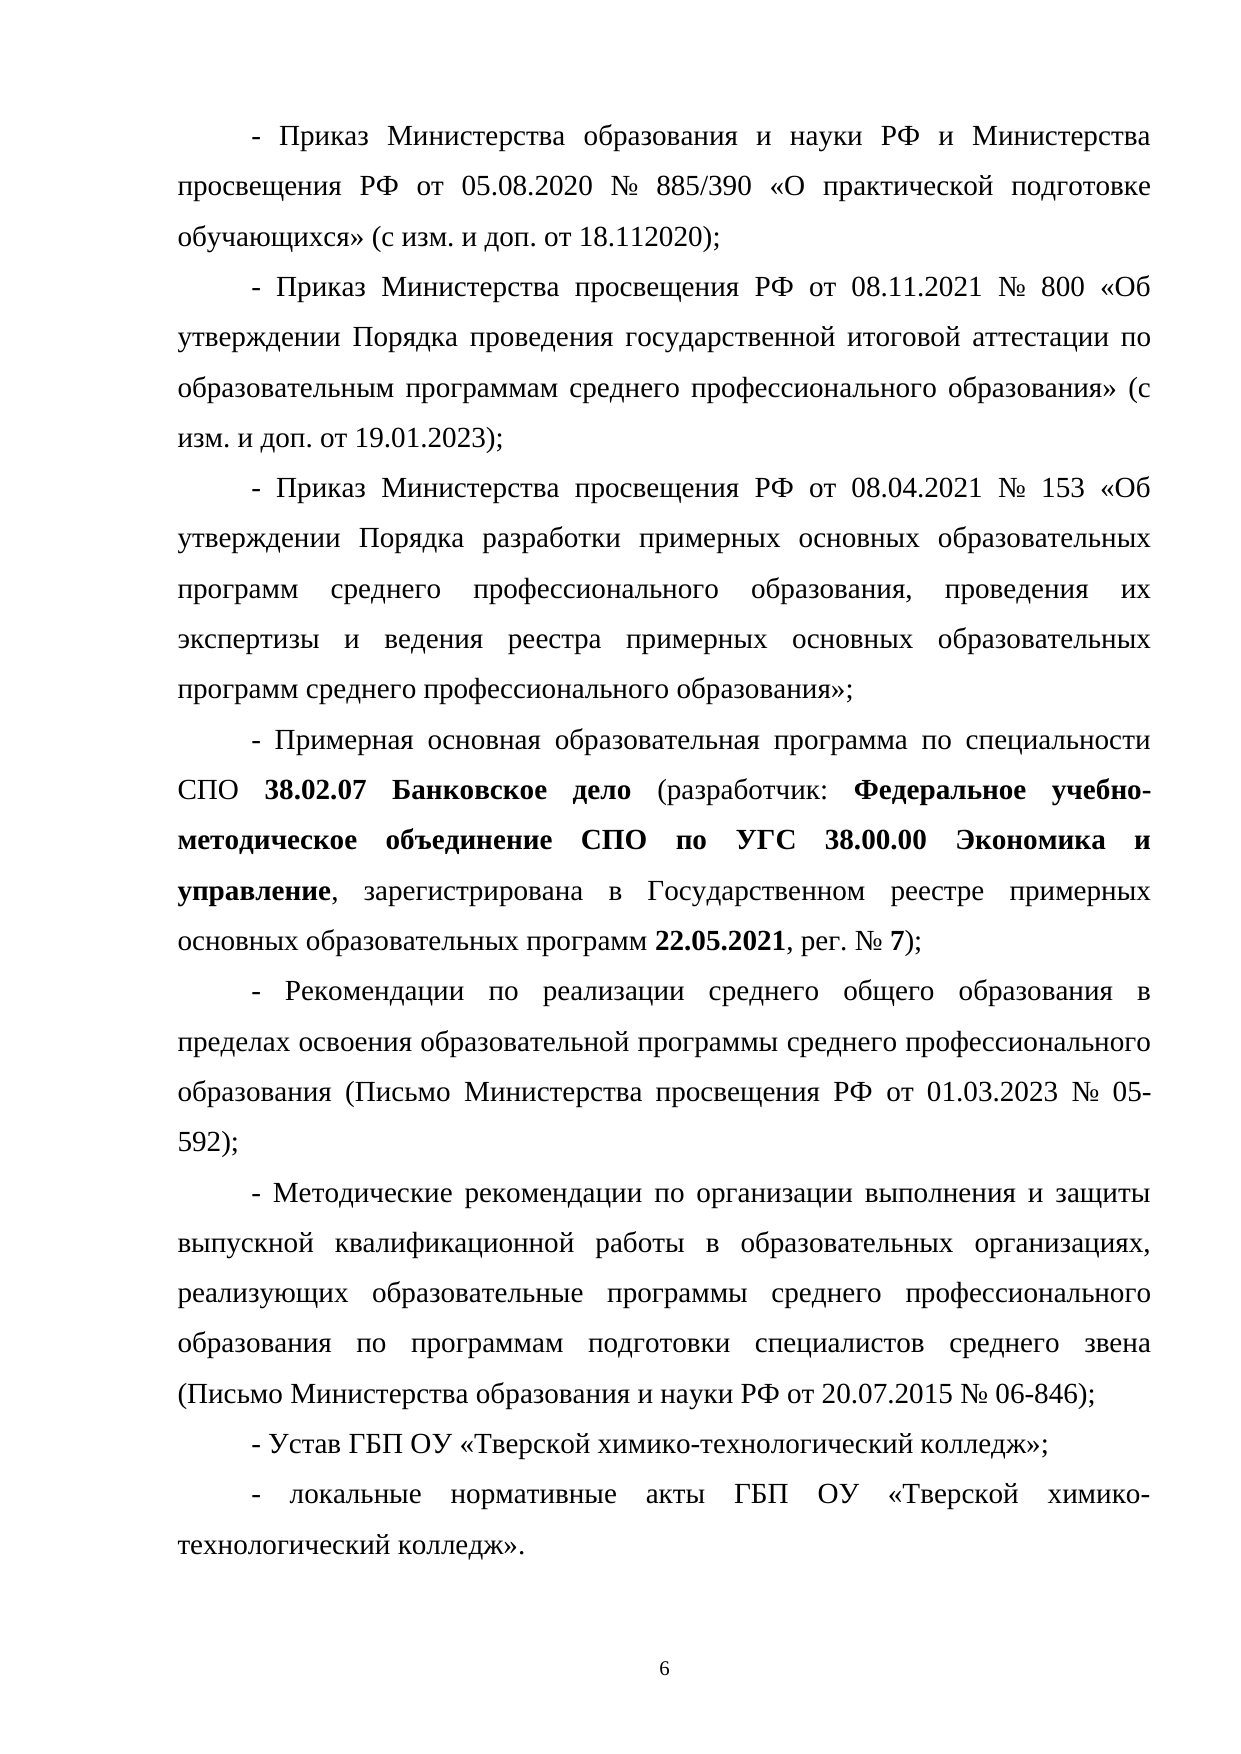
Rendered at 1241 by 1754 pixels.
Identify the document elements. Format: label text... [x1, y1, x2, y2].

text - Рекомендации по реализации среднего общего образования в пределах освоения образовательной программы среднего профессионального образования (Письмо Министерства просвещения РФ от 01.03.2023 № 05-592); [177, 973, 1152, 1158]
text - Приказ Министерства образования и науки РФ и Министерства просвещения РФ от 05.08.2020 № 885/390 «О практической подготовке обучающихся» (с изм. и доп. от 18.112020); [177, 118, 1152, 252]
text - Приказ Министерства просвещения РФ от 08.04.2021 № 153 «Об утверждении Порядка разработки примерных основных образовательных программ среднего профессионального образования, проведения их экспертизы и ведения реестра примерных основных образовательных программ среднего профессионального образования»; [177, 470, 1152, 705]
text - Методические рекомендации по организации выполнения и защиты выпускной квалификационной работы в образовательных организациях, реализующих образовательные программы среднего профессионального образования по программам подготовки специалистов среднего звена (Письмо Министерства образования и науки РФ от 20.07.2015 № 06-846); [177, 1175, 1152, 1409]
text - Примерная основная образовательная программа по специальности СПО 38.02.07 Банковское дело (разработчик: Федеральное учебно-методическое объединение СПО по УГС 38.00.00 Экономика и управление, зарегистрирована в Государственном реестре примерных основных образовательных программ 22.05.2021, рег. № 7); [177, 722, 1152, 957]
text - Приказ Министерства просвещения РФ от 08.11.2021 № 800 «Об утверждении Порядка проведения государственной итоговой аттестации по образовательным программам среднего профессионального образования» (с изм. и доп. от 19.01.2023); [177, 269, 1152, 453]
text - локальные нормативные акты ГБП ОУ «Тверской химико-технологический колледж». [177, 1477, 1152, 1560]
text - Устав ГБП ОУ «Тверской химико-технологический колледж»; [177, 1426, 1152, 1460]
